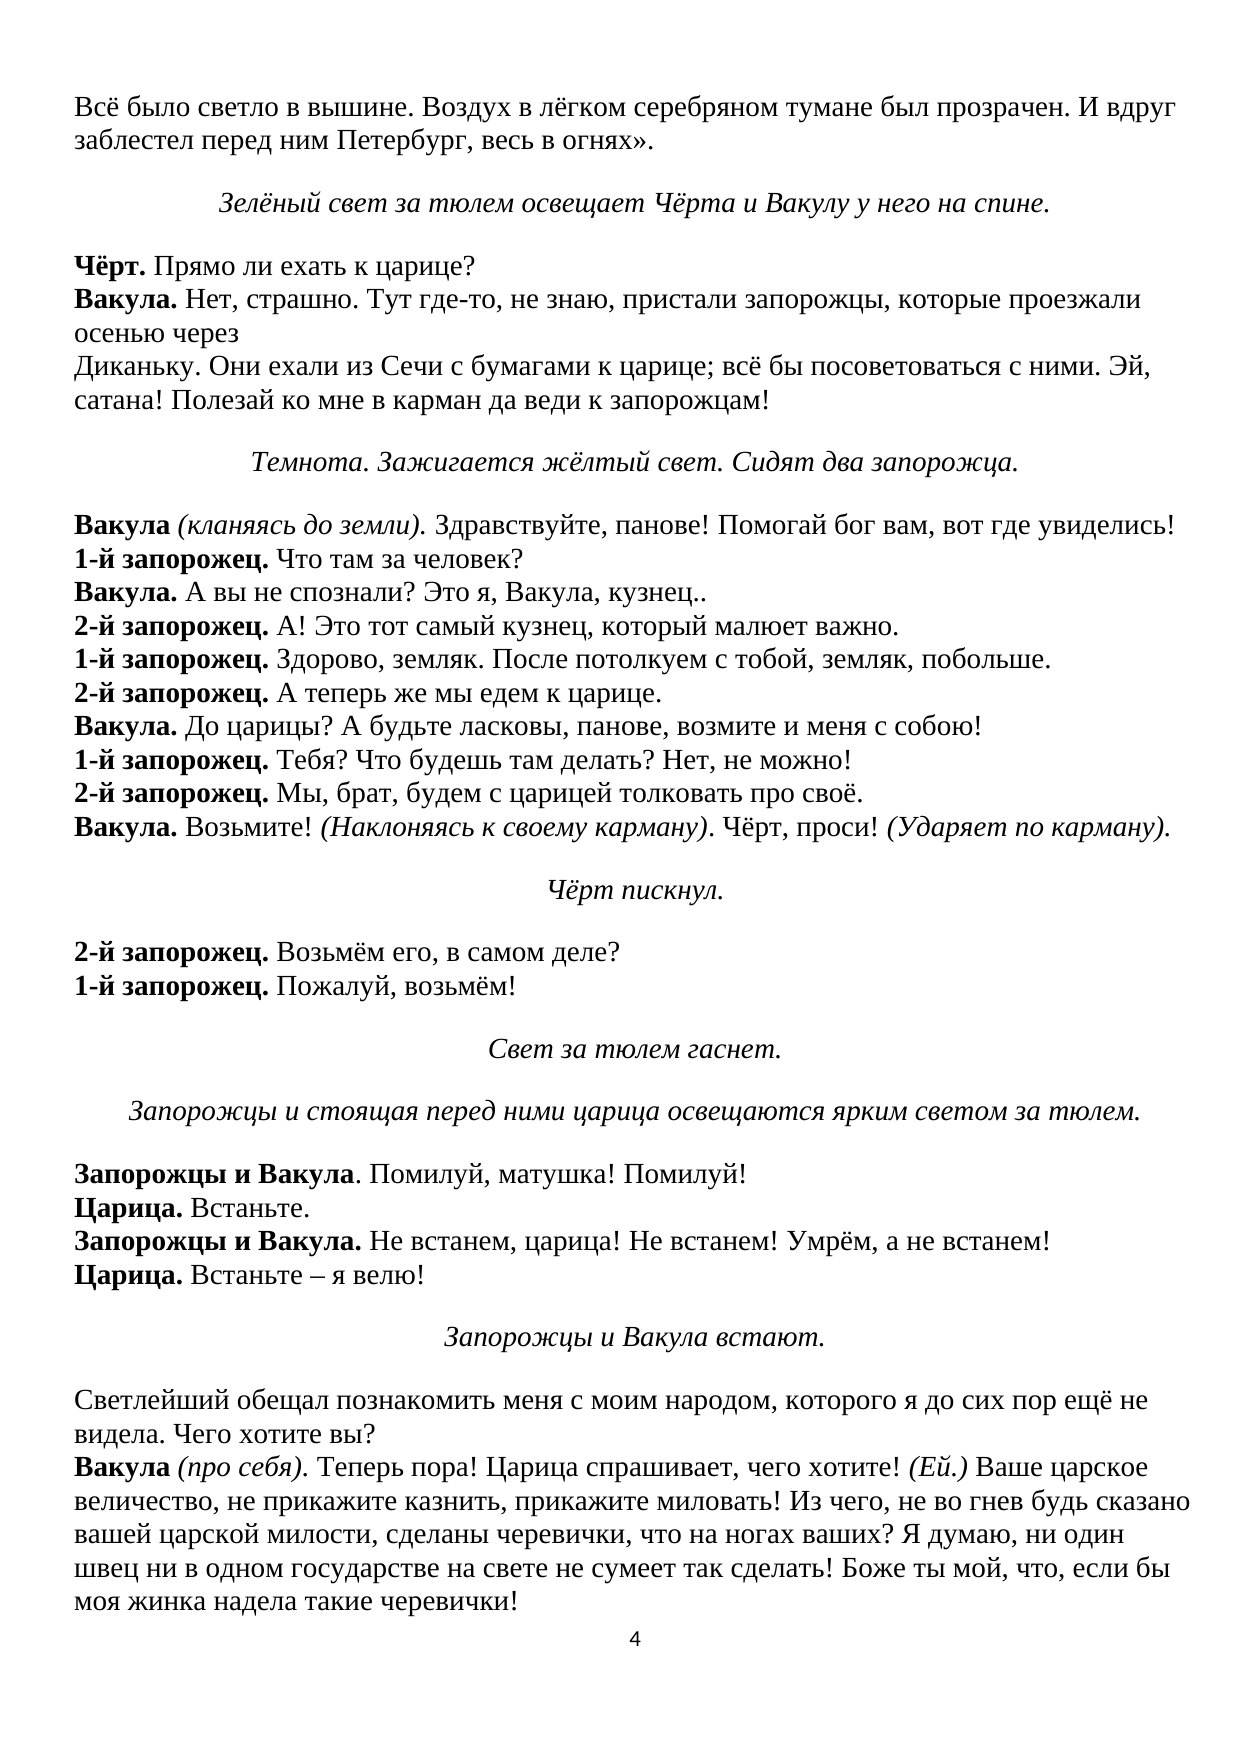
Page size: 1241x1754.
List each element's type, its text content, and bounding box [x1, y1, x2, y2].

text Чёрт. Прямо ли ехать к царице? Вакула. Нет, страшно. Тут где-то, не знаю, пристали запорожцы, которые проезжали осенью через Диканьку. Они ехали из Сечи с бумагами к царице; всё бы посоветоваться с ними. Эй, сатана! Полезай ко мне в карман да веди к запорожцам! [74, 248, 1196, 415]
text Вакула (кланяясь до земли). Здравствуйте, панове! Помогай бог вам, вот где увиделись! 1-й запорожец. Что там за человек? Вакула. А вы не спознали? Это я, Вакула, кузнец.. 2-й запорожец. А! Это тот самый кузнец, который малюет важно. 1-й запорожец. Здорово, земляк. После потолкуем с тобой, земляк, побольше. 2-й запорожец. А теперь же мы едем к царице. Вакула. До царицы? А будьте ласковы, панове, возмите и меня с собою! 1-й запорожец. Тебя? Что будешь там делать? Нет, не можно! 2-й запорожец. Мы, брат, будем с царицей толковать про своё. Вакула. Возьмите! (Наклоняясь к своему карману). Чёрт, проси! (Ударяет по карману). [74, 507, 1196, 843]
text Темнота. Зажигается жёлтый свет. Сидят два запорожца. [74, 444, 1196, 478]
text Чёрт пискнул. [74, 872, 1196, 905]
text Запорожцы и Вакула встают. [74, 1319, 1196, 1353]
text Свет за тюлем гаснет. [74, 1031, 1196, 1064]
text Зелёный свет за тюлем освещает Чёрта и Вакулу у него на спине. [74, 185, 1196, 218]
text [74, 89, 1196, 156]
text Запорожцы и стоящая перед ними царица освещаются ярким светом за тюлем. [74, 1093, 1196, 1127]
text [74, 1382, 1196, 1617]
text 2-й запорожец. Возьмём его, в самом деле? 1-й запорожец. Пожалуй, возьмём! [74, 934, 1196, 1002]
text Запорожцы и Вакула. Помилуй, матушка! Помилуй! Царица. Встаньте. Запорожцы и Вакула. Не встанем, царица! Не встанем! Умрём, а не встанем! Царица. Встаньте – я велю! [74, 1156, 1196, 1290]
